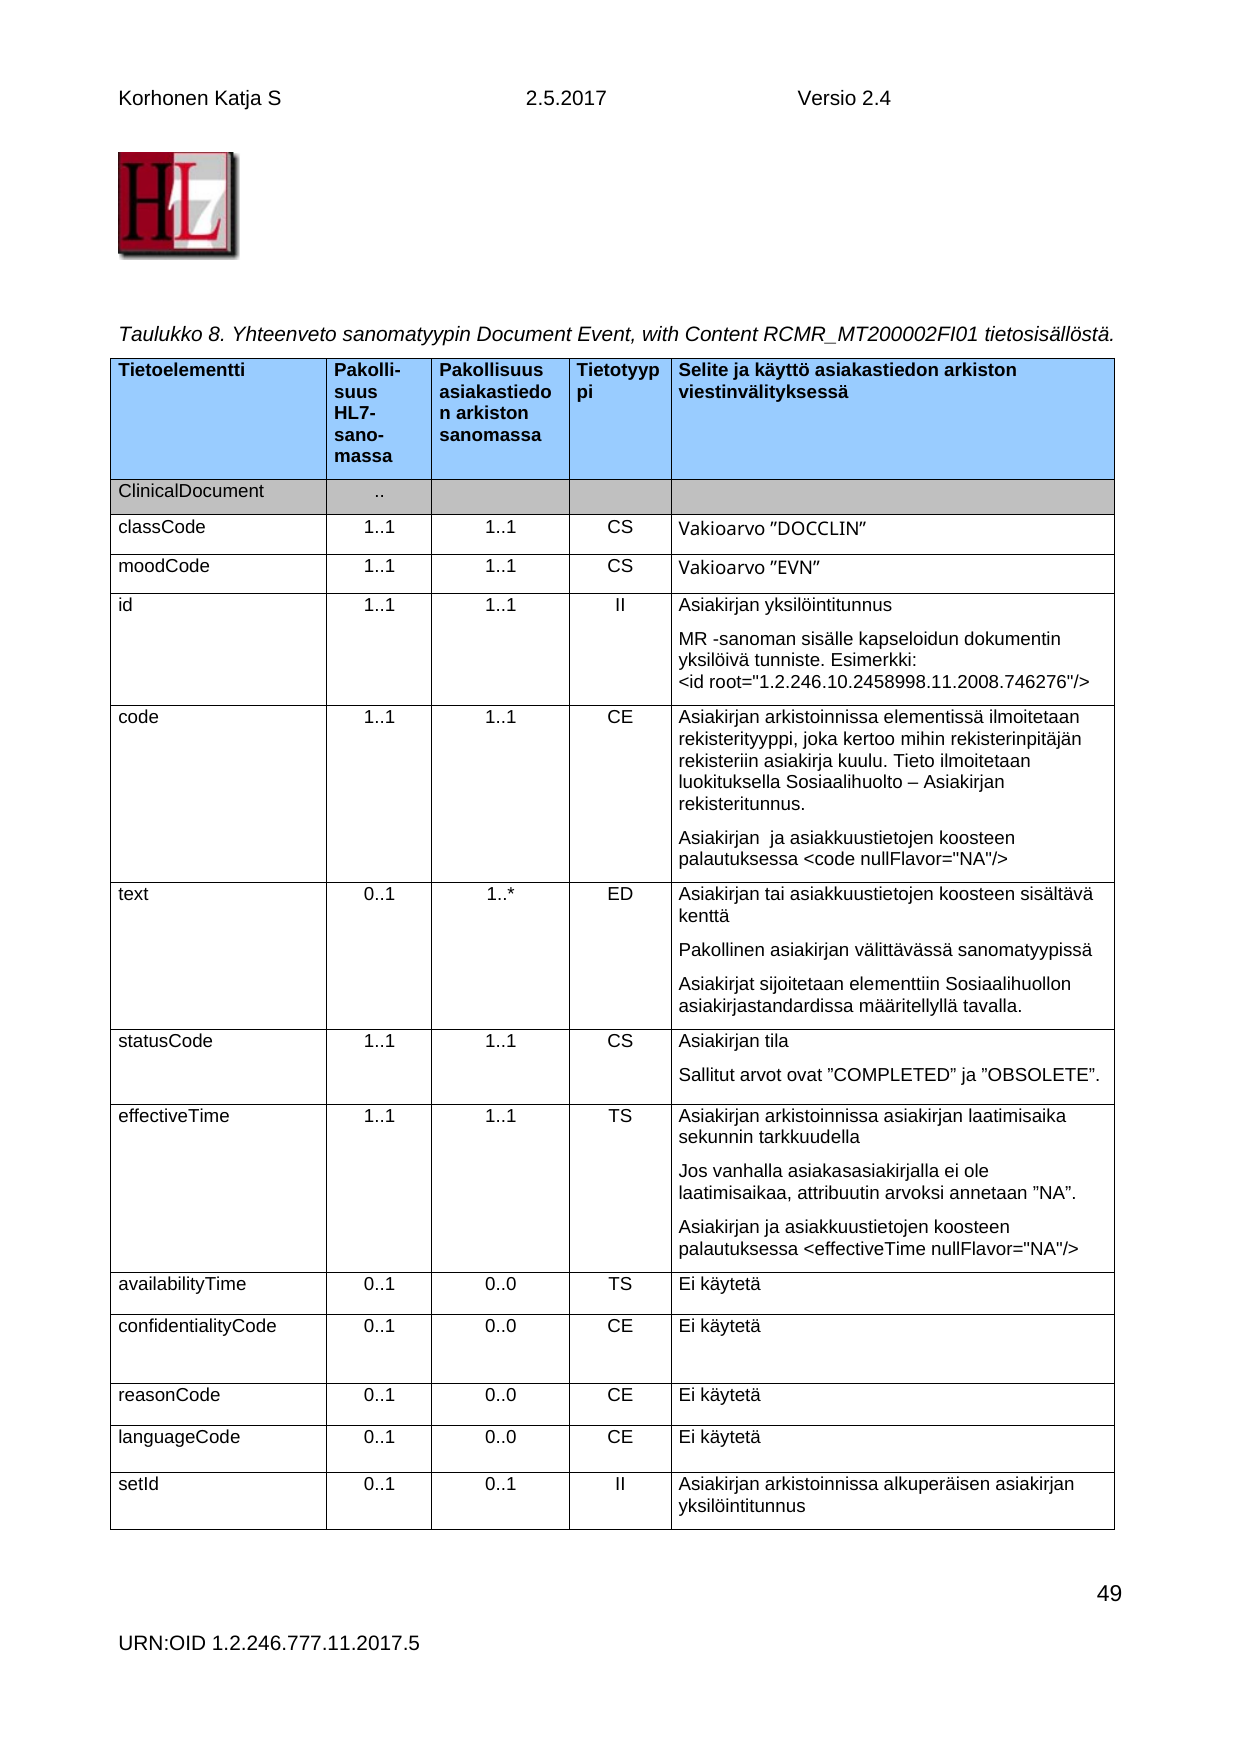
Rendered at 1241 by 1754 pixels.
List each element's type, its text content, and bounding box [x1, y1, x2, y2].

table_cell 1..1 [327, 1030, 431, 1104]
table_cell TS [570, 1105, 671, 1272]
picture [118, 152, 241, 260]
table_cell Ei käytetä [672, 1426, 1114, 1472]
table_cell 0..1 [327, 1315, 431, 1383]
table_cell Asiakirjan tila Sallitut arvot ovat ”COMPLETED” ja ”OBSOLETE”. [672, 1030, 1114, 1104]
table_cell 0..1 [327, 1273, 431, 1314]
table_cell [570, 480, 671, 514]
table_cell Ei käytetä [672, 1384, 1114, 1425]
table_cell CE [570, 1426, 671, 1472]
table_cell statusCode [111, 1030, 326, 1104]
table_cell [432, 480, 569, 514]
table_cell 1..1 [327, 1105, 431, 1272]
table_cell 0..0 [432, 1315, 569, 1383]
table_cell ED [570, 883, 671, 1028]
table_cell 0..0 [432, 1273, 569, 1314]
table_cell 1..1 [432, 706, 569, 882]
table_cell classCode [111, 515, 326, 553]
table_cell TS [570, 1273, 671, 1314]
table_cell .. [327, 480, 431, 514]
table_cell Ei käytetä [672, 1315, 1114, 1383]
table_cell II [570, 1473, 671, 1528]
table_cell 1..1 [327, 515, 431, 553]
table_cell 1..1 [432, 594, 569, 705]
table_cell II [570, 594, 671, 705]
table_cell confidentialityCode [111, 1315, 326, 1383]
table_cell 1..1 [432, 515, 569, 553]
table_cell moodCode [111, 555, 326, 592]
table_cell [672, 480, 1114, 514]
table_cell 0..1 [327, 1473, 431, 1528]
table_cell CS [570, 515, 671, 553]
text Taulukko 8. Yhteenveto sanomatyypin Document Event, with Content RCMR_MT200002FI01 tietosisällöstä. [118, 321, 1122, 345]
table_cell 1..1 [327, 706, 431, 882]
table_cell CS [570, 1030, 671, 1104]
table_cell CE [570, 1384, 671, 1425]
table_cell ClinicalDocument [111, 480, 326, 514]
table_cell 0..1 [327, 1426, 431, 1472]
table_cell Asiakirjan arkistoinnissa asiakirjan laatimisaika sekunnin tarkkuudella Jos vanhalla asiakasasiakirjalla ei ole laatimisaikaa, attribuutin arvoksi annetaan ”NA”. Asiakirjan ja asiakkuustietojen koosteen palautuksessa <effectiveTime nullFlavor="NA"/> [672, 1105, 1114, 1272]
table_header Selite ja käyttö asiakastiedon arkiston viestinvälityksessä [672, 359, 1114, 479]
table_header Pakollisuus asiakastiedon arkiston sanomassa [432, 359, 569, 479]
table_cell Vakioarvo ”DOCCLIN” [672, 515, 1114, 553]
table_cell 0..1 [327, 1384, 431, 1425]
table_cell languageCode [111, 1426, 326, 1472]
table_cell Ei käytetä [672, 1273, 1114, 1314]
table_cell CS [570, 555, 671, 592]
table_cell text [111, 883, 326, 1028]
table_cell 1..1 [432, 1105, 569, 1272]
table_cell 1..1 [432, 555, 569, 592]
table_header Pakolli-suus HL7-sano-massa [327, 359, 431, 479]
table_cell CE [570, 706, 671, 882]
table_cell reasonCode [111, 1384, 326, 1425]
table_cell code [111, 706, 326, 882]
table_header Tietoelementti [111, 359, 326, 479]
table_cell Asiakirjan tai asiakkuustietojen koosteen sisältävä kenttä Pakollinen asiakirjan välittävässä sanomatyypissä Asiakirjat sijoitetaan elementtiin Sosiaalihuollon asiakirjastandardissa määritellyllä tavalla. [672, 883, 1114, 1028]
table_cell Asiakirjan yksilöintitunnus MR -sanoman sisälle kapseloidun dokumentin yksilöivä tunniste. Esimerkki: <id root="1.2.246.10.2458998.11.2008.746276"/> [672, 594, 1114, 705]
table_cell availabilityTime [111, 1273, 326, 1314]
table_cell id [111, 594, 326, 705]
table_cell CE [570, 1315, 671, 1383]
table_cell 1..1 [432, 1030, 569, 1104]
table_cell effectiveTime [111, 1105, 326, 1272]
table_cell 0..1 [432, 1473, 569, 1528]
table_cell setId [111, 1473, 326, 1528]
table_cell Vakioarvo ”EVN” [672, 555, 1114, 592]
table_cell 0..0 [432, 1384, 569, 1425]
table_cell 0..0 [432, 1426, 569, 1472]
table_cell 0..1 [327, 883, 431, 1028]
table_cell 1..* [432, 883, 569, 1028]
table_header Tietotyyppi [570, 359, 671, 479]
table_cell Asiakirjan arkistoinnissa elementissä ilmoitetaan rekisterityyppi, joka kertoo mihin rekisterinpitäjän rekisteriin asiakirja kuulu. Tieto ilmoitetaan luokituksella Sosiaalihuolto – Asiakirjan rekisteritunnus. Asiakirjan ja asiakkuustietojen koosteen palautuksessa <code nullFlavor="NA"/> [672, 706, 1114, 882]
table_cell 1..1 [327, 555, 431, 592]
table_cell 1..1 [327, 594, 431, 705]
